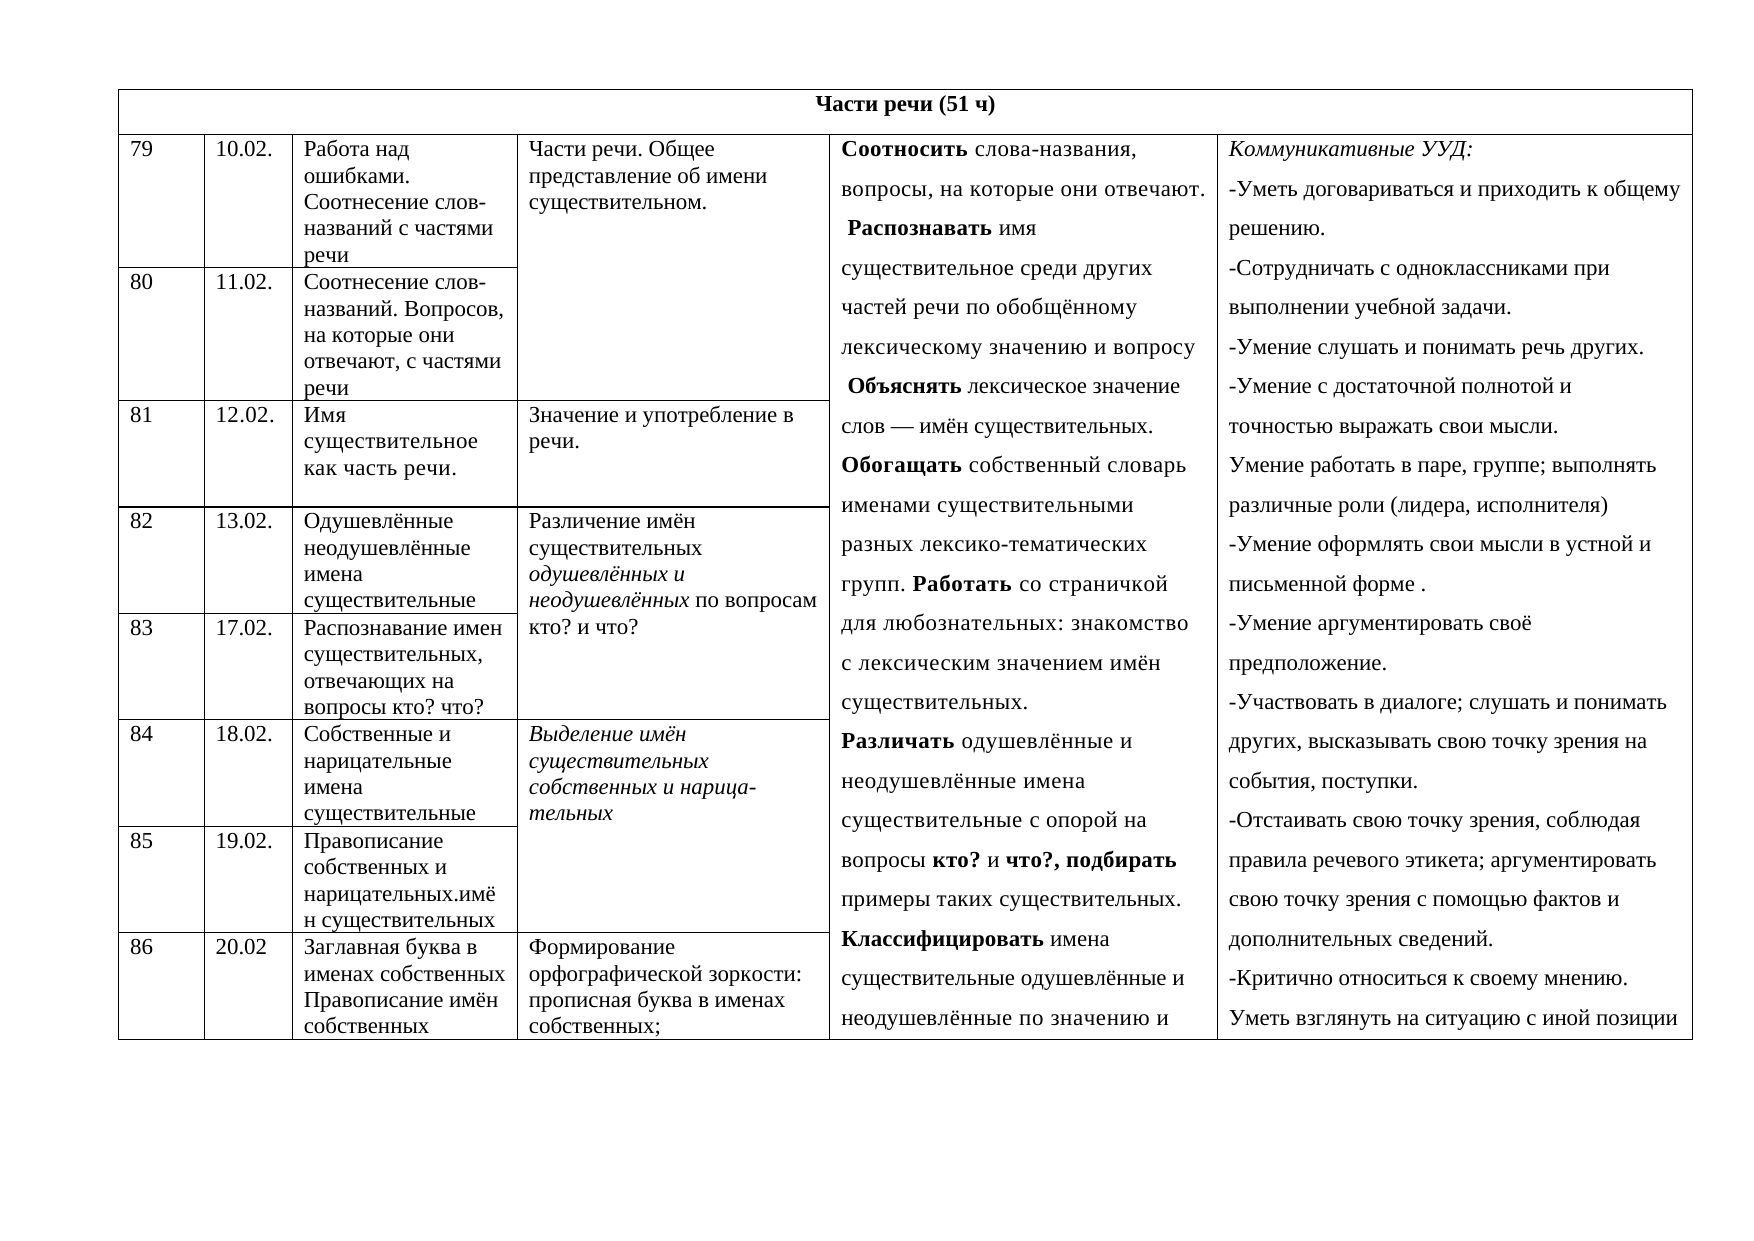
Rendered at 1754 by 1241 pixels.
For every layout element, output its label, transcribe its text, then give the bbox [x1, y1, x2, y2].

table_cell 18.02. [205, 720, 292, 826]
table_cell Значение и употребление в речи. [518, 401, 829, 506]
table_cell 17.02. [205, 614, 292, 719]
table_cell 80 [119, 268, 204, 400]
table_cell Собственные и нарицательные имена существительные [293, 720, 517, 826]
table_cell 85 [119, 827, 204, 932]
table_cell Имя существительное как часть речи. [293, 401, 517, 506]
table_cell Выделение имён существительных собственных и нарицательных [518, 720, 829, 932]
table_cell Различение имён существительных одушевлённых и неодушевлённых по вопросам кто? и что? [518, 508, 829, 719]
table_cell 86 [119, 933, 204, 1039]
table_cell Соотносить слова-названия, вопросы, на которые они отвечают. Распознавать имя существительное среди других частей речи по обобщённому лексическому значению и вопросу Объяснять лексическое значение слов — имён существительных. Обогащать собственный словарь именами существительными разных лексико-тематических групп. Работать со страничкой для любознательных: знакомство с лексическим значением имён существительных. Различать одушевлённые и неодушевлённые имена существительные с опорой на вопросы кто? и что?, подбирать примеры таких существительных. Классифицировать имена существительные одушевлённые и неодушевлённые по значению и объединять их в тематические группы. Различать собственные и нарицательные имена существительные, подбирать примеры таких существительных. Классифицировать имена существительные собственные и нарицательные по значению и объединять их в тематические группы. Писать с заглавной буквы имена собственные. Определять число имён существительных (единственное и множественное). Изменять имена существительные по числам (книга — книги). Правильно произносить имена существительные в форме единственного и множественного числа (туфля — туфли, простыня — простыни). Распознавать глагол среди других частей речи по обобщённому лексическому значению и вопросу. Обосновывать правильность отнесения слова к глаголу. Классифицировать глаголы по вопросам. Распознавать глаголы, употреблённые в прямом и переносном значениях. Определять, каким членом предложения является глагол в предложении. Раздельно писать частицу не с глаголом (не кричать). Распознавать имя прилагательное среди других частей речи по обобщённому лексическому значению и вопросу. Обосновывать правильность отнесения слова к имени прилагательному. Использовать в речи прилагательные различных лексико-тематических групп. Подбирать имена прилагательные — сравнения для характеристики качеств, присущих людям и животным. Определять грамматические признаки имени прилагательного: связь с именем существительным, число (единственное или множественное), роль в предложении Распознавать личные местоимения (в начальной форме) среди других слов и в предложении. Различать местоимения и имена существительные. Правильно употреблять предлоги в речи (прийти из школы). Раздельно писать предлоги со словами. [830, 135, 1217, 1039]
table_cell 79 [119, 135, 204, 267]
table_cell 83 [119, 614, 204, 719]
table_cell Коммуникативные УУД: -Уметь договариваться и приходить к общему решению. -Сотрудничать с одноклассниками при выполнении учебной задачи. -Умение слушать и понимать речь других. -Умение с достаточной полнотой и точностью выражать свои мысли. Умение работать в паре, группе; выполнять различные роли (лидера, исполнителя) -Умение оформлять свои мысли в устной и письменной форме . -Умение аргументировать своё предположение. -Участвовать в диалоге; слушать и понимать других, высказывать свою точку зрения на события, поступки. -Отстаивать свою точку зрения, соблюдая правила речевого этикета; аргументировать свою точку зрения с помощью фактов и дополнительных сведений. -Критично относиться к своему мнению. Уметь взглянуть на ситуацию с иной позиции и договариваться с людьми иных позиций. -Понимать точку зрения другого -Участвовать в работе группы, распределять роли, договариваться друг с другом. -Предвидеть последствия коллективных решений. Личностные УУД: -Формирование уважительного отношения к иному мнению, истории и культуре других народов. -Принятие и освоение социальной роли обучающегося, развитие мотивов учебной деятельности и формирование личностного смысла учения. -Развитие навыков сотрудничества со взрослыми. -Оценивать поступки с точки зрения общепринятых правил «доброго», «правильного» поведения. -Умение осознавать роль языка и речи в жизни людей. -Ценить и принимать следующие базовые ценности: «добро», «терпение», «родина», «природа», «семья», «мир», «настоящий друг», «справедливость», «желание понимать друг друга», «понимать позицию другого», «народ», «национальность» и т.д. -Уважение к своему народу, к другим народам, принятие ценностей других народов. -Освоение личностного смысла учения; выбор дальнейшего образовательного маршрута. -Оценка жизненных ситуаций и поступков героев художественных текстов с точки зрения общечеловеческих норм, нравственных и этических ценностей, ценностей гражданина России. Метапредметные УУД: Регулятивные УУД: -Овладение способностью принимать и сохранять цели и задачи учебной деятельности, поиска средств её осуществления. -Планировать совместно с учителем свои действия. -Обнаруживать и формулировать учебную проблему. -Соотносить результат своей деятельности с целью и оценивать его. -Оценивать результаты своей деятельности. -Умение высказывать своё предположение на основе работы с материалом учебника. -Способность к мобилизации сил и энергии, к волевому усилию, к преодолению трудностей. -Умение проговаривать последовательность действий на уроке. -Умение составлять план и последовательность действий на уроке. Познавательные УУД: -Работать по учебнику, пользуясь условными обозначениями. -Распределять имена существительные в тематические группы предметов. -Использовать специальную терминологию -Пересказывать содержание текста с опорой на вопросы; определять тему и главную мысль текста; находить в словах изученные орфограммы. -Применять правила правописания -Распознавать текст – повествование и выделять его характерные признаки. Коммуникативные УУД: -Уметь договариваться и приходить к общему решению. -Сотрудничать с одноклассниками при выполнении учебной задачи. -Умение слушать и понимать речь других. -Умение с достаточной полнотой и точностью выражать свои мысли. -Умение работать в паре, группе; выполнять различные роли (лидера, исполнителя) -Умение оформлять свои мысли в устной и письменной форме. -Умение аргументировать своё предположение. -Участвовать в диалоге; слушать и понимать других, высказывать свою точку зрения на события, поступки. -Отстаивать свою точку зрения, соблюдая правила речевого этикета; аргументировать свою точку зрения с помощью фактов и дополнительных сведений. [1218, 135, 1692, 1039]
table_cell Соотнесение слов-названий. Вопросов, на которые они отвечают, с частями речи [293, 268, 517, 400]
table_cell Части речи (51 ч) [119, 90, 1692, 134]
table_cell 19.02. [205, 827, 292, 932]
table_cell 84 [119, 720, 204, 826]
table_cell 12.02. [205, 401, 292, 506]
table_cell 20.02 [205, 933, 292, 1039]
table_cell 81 [119, 401, 204, 506]
table_cell 10.02. [205, 135, 292, 267]
table_cell Части речи. Общее представление об имени существительном. [518, 135, 829, 400]
table_cell Правописание собственных и нарицательных.имён существительных [293, 827, 517, 932]
table_cell Заглавная буква в именах собственных Правописание имён собственных [293, 933, 517, 1039]
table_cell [518, 933, 829, 1039]
table_cell Одушевлённые неодушевлённые имена существительные [293, 508, 517, 613]
table_cell 13.02. [205, 508, 292, 613]
table_cell Работа над ошибками. Соотнесение слов-названий с частями речи [293, 135, 517, 267]
table_cell 82 [119, 508, 204, 613]
table_cell 11.02. [205, 268, 292, 400]
table_cell Распознавание имен существительных, отвечающих на вопросы кто? что? [293, 614, 517, 719]
